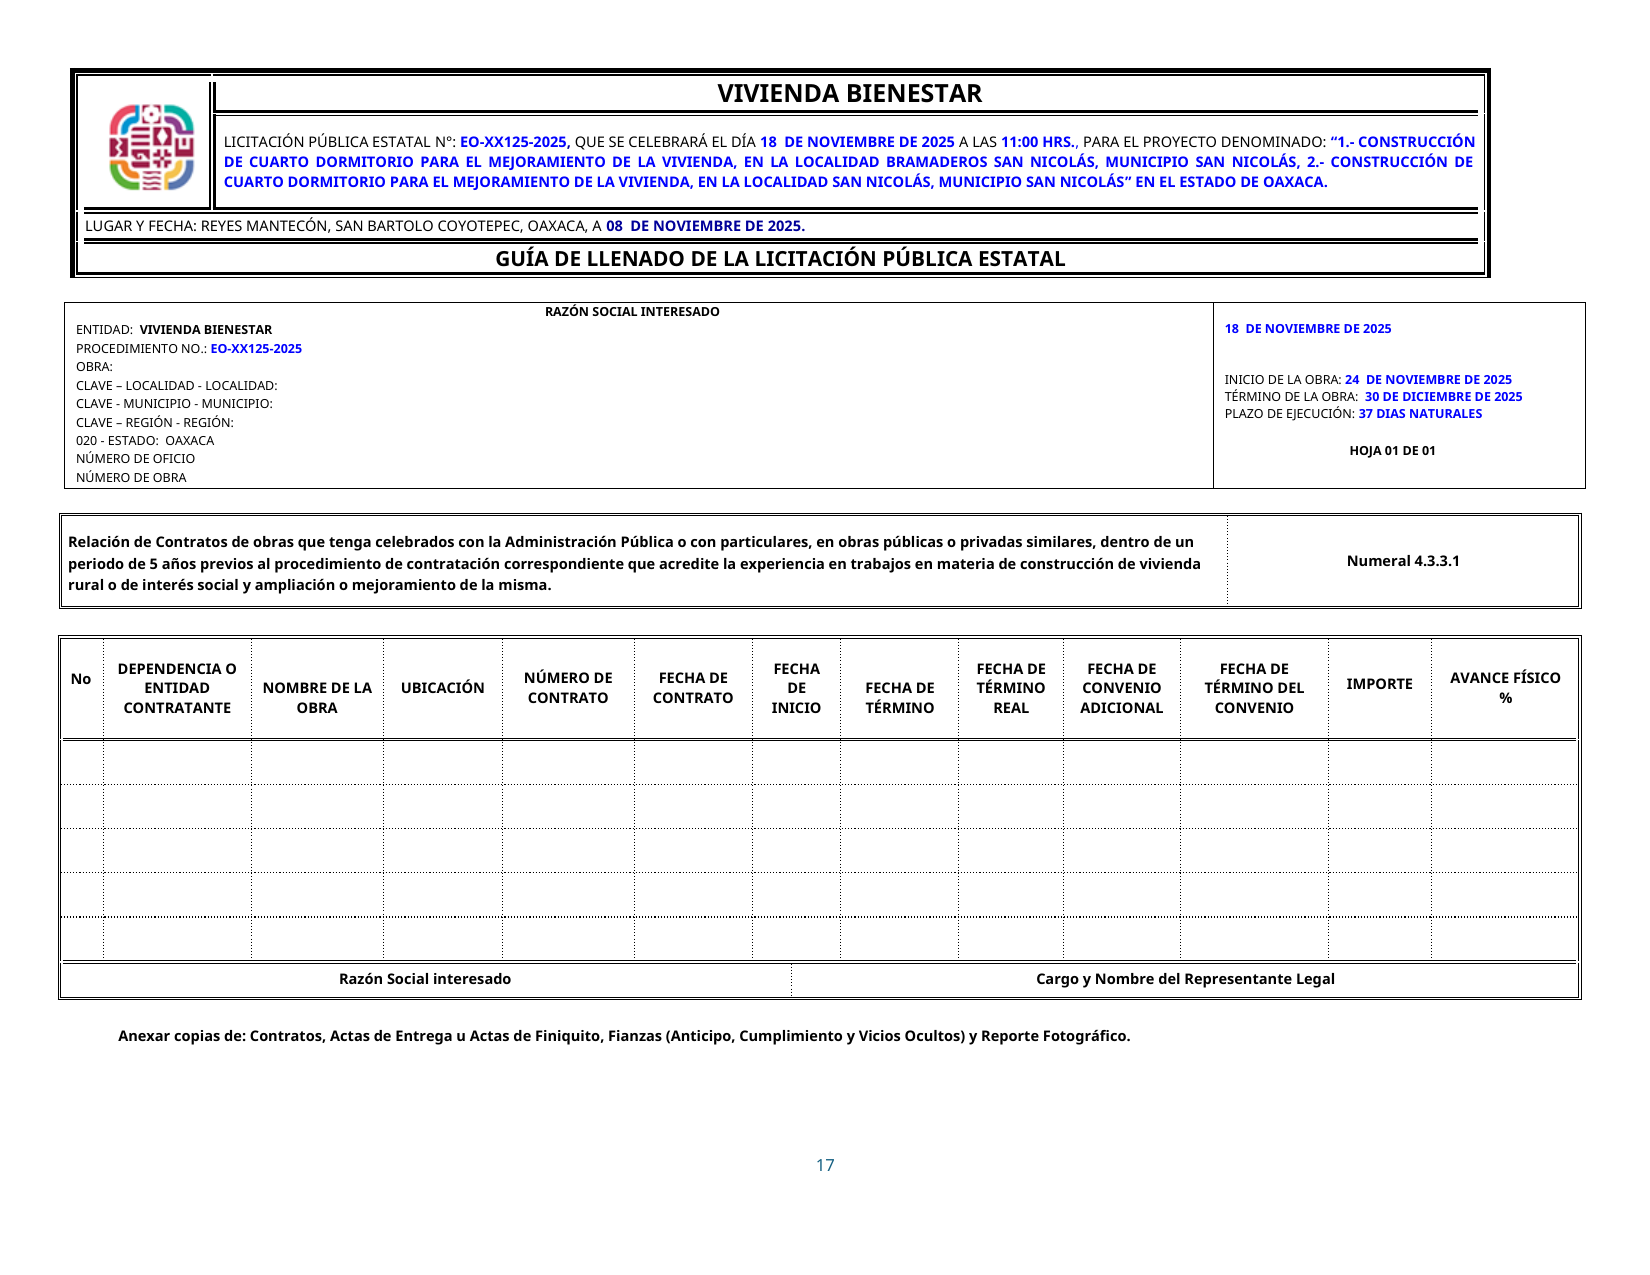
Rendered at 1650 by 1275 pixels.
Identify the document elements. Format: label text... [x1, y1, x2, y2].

table_header 18 DE NOVIEMBRE DE 2025 INICIO DE LA OBRA: 24 DE NOVIEMBRE DE 2025 TÉRMINO DE LA OBRA: 30 DE DICIEMBRE DE 2025 PLAZO DE EJECUCIÓN: 37 DIAS NATURALES HOJA 01 DE 01 [1214, 303, 1585, 488]
text Anexar copias de: Contratos, Actas de Entrega u Actas de Finiquito, Fianzas (Anticipo, Cumplimiento y Vicios Ocultos) y Reporte Fotográfico. [118, 1026, 1532, 1046]
table_cell [1063, 916, 1180, 960]
table_header AVANCE FÍSICO % [1431, 639, 1578, 738]
table_header Relación de Contratos de obras que tenga celebrados con la Administración Pública o con particulares, en obras públicas o privadas similares, dentro de un periodo de 5 años previos al procedimiento de contratación correspondiente que acredite la experiencia en trabajos en materia de construcción de vivienda rural o de interés social y ampliación o mejoramiento de la misma. [62, 516, 1227, 606]
table_cell [1431, 784, 1578, 828]
table_cell [959, 741, 1063, 784]
table_cell [841, 784, 959, 828]
table_cell [959, 872, 1063, 916]
table_cell [383, 916, 502, 960]
table_cell [959, 916, 1063, 960]
table_cell [959, 828, 1063, 872]
table_header FECHA DE INICIO [752, 639, 841, 738]
table_header FECHA DE TÉRMINO [841, 639, 959, 738]
table_header Numeral 4.3.3.1 [1227, 516, 1578, 606]
table_header FECHA DE CONVENIO ADICIONAL [1063, 639, 1180, 738]
table_cell [383, 741, 502, 784]
table_cell [502, 828, 634, 872]
table_cell [752, 872, 841, 916]
table_cell [1431, 828, 1578, 872]
table_cell [251, 741, 383, 784]
table_cell [1328, 741, 1431, 784]
table_cell [752, 741, 841, 784]
table_cell [1328, 828, 1431, 872]
table_cell [61, 828, 103, 872]
table_header DEPENDENCIA O ENTIDAD CONTRATANTE [103, 639, 251, 738]
table_cell [634, 872, 752, 916]
table_cell [1328, 872, 1431, 916]
table_cell [841, 741, 959, 784]
table_cell [1180, 872, 1328, 916]
table_header NÚMERO DE CONTRATO [502, 639, 634, 738]
table_cell [959, 784, 1063, 828]
table_cell [1431, 872, 1578, 916]
table_cell [251, 872, 383, 916]
table_cell [1431, 738, 1580, 784]
table_cell [634, 784, 752, 828]
table_cell [383, 784, 502, 828]
table_cell [103, 784, 251, 828]
table_cell [1328, 784, 1431, 828]
table_header FECHA DE CONTRATO [634, 639, 752, 738]
table_cell [1180, 741, 1328, 784]
table_cell [1180, 916, 1328, 960]
table_header RAZÓN SOCIAL INTERESADO Entidad: Vivienda Bienestar Procedimiento No.: EO-XX125-2025 Obra: clave – Localidad - Localidad: clave - Municipio - Municipio: clave – Región - Región: 020 - Estado: Oaxaca Número de Oficio Número de Obra [65, 303, 1213, 488]
table_cell [502, 741, 634, 784]
table_cell [752, 828, 841, 872]
table_cell [61, 916, 103, 960]
table_cell [61, 784, 103, 828]
table_cell [634, 828, 752, 872]
table_cell [251, 916, 383, 960]
table_cell [61, 872, 103, 916]
table_cell [1180, 784, 1328, 828]
table_header IMPORTE [1328, 639, 1431, 738]
table_cell [1063, 872, 1180, 916]
table_header No [61, 639, 103, 738]
table_cell [103, 828, 251, 872]
table_cell [383, 828, 502, 872]
table_cell [103, 741, 251, 784]
table_cell [841, 872, 959, 916]
table_cell [502, 872, 634, 916]
table_cell Razón Social interesado [59, 960, 791, 997]
table_cell [1180, 828, 1328, 872]
table_cell [251, 828, 383, 872]
table_cell [502, 784, 634, 828]
table_cell Cargo y Nombre del Representante Legal [791, 960, 1580, 997]
table_cell [841, 916, 959, 960]
table_header UBICACIÓN [383, 639, 502, 738]
table_header FECHA DE TÉRMINO REAL [959, 639, 1063, 738]
table_cell [103, 872, 251, 916]
table_header FECHA DE TÉRMINO DEL CONVENIO [1180, 639, 1328, 738]
table_cell [752, 916, 841, 960]
table_cell [634, 741, 752, 784]
table_cell [383, 872, 502, 916]
table_cell [841, 828, 959, 872]
table_cell [251, 784, 383, 828]
picture [98, 97, 205, 196]
table_cell [59, 738, 103, 784]
table_cell [752, 784, 841, 828]
table_cell [103, 916, 251, 960]
table_cell [634, 916, 752, 960]
table_cell [502, 916, 634, 960]
table_cell [1063, 828, 1180, 872]
table_header NOMBRE DE LA OBRA [251, 639, 383, 738]
table_cell [1063, 784, 1180, 828]
table_cell [1063, 741, 1180, 784]
table_cell [1328, 916, 1431, 960]
table_cell [1431, 916, 1578, 960]
